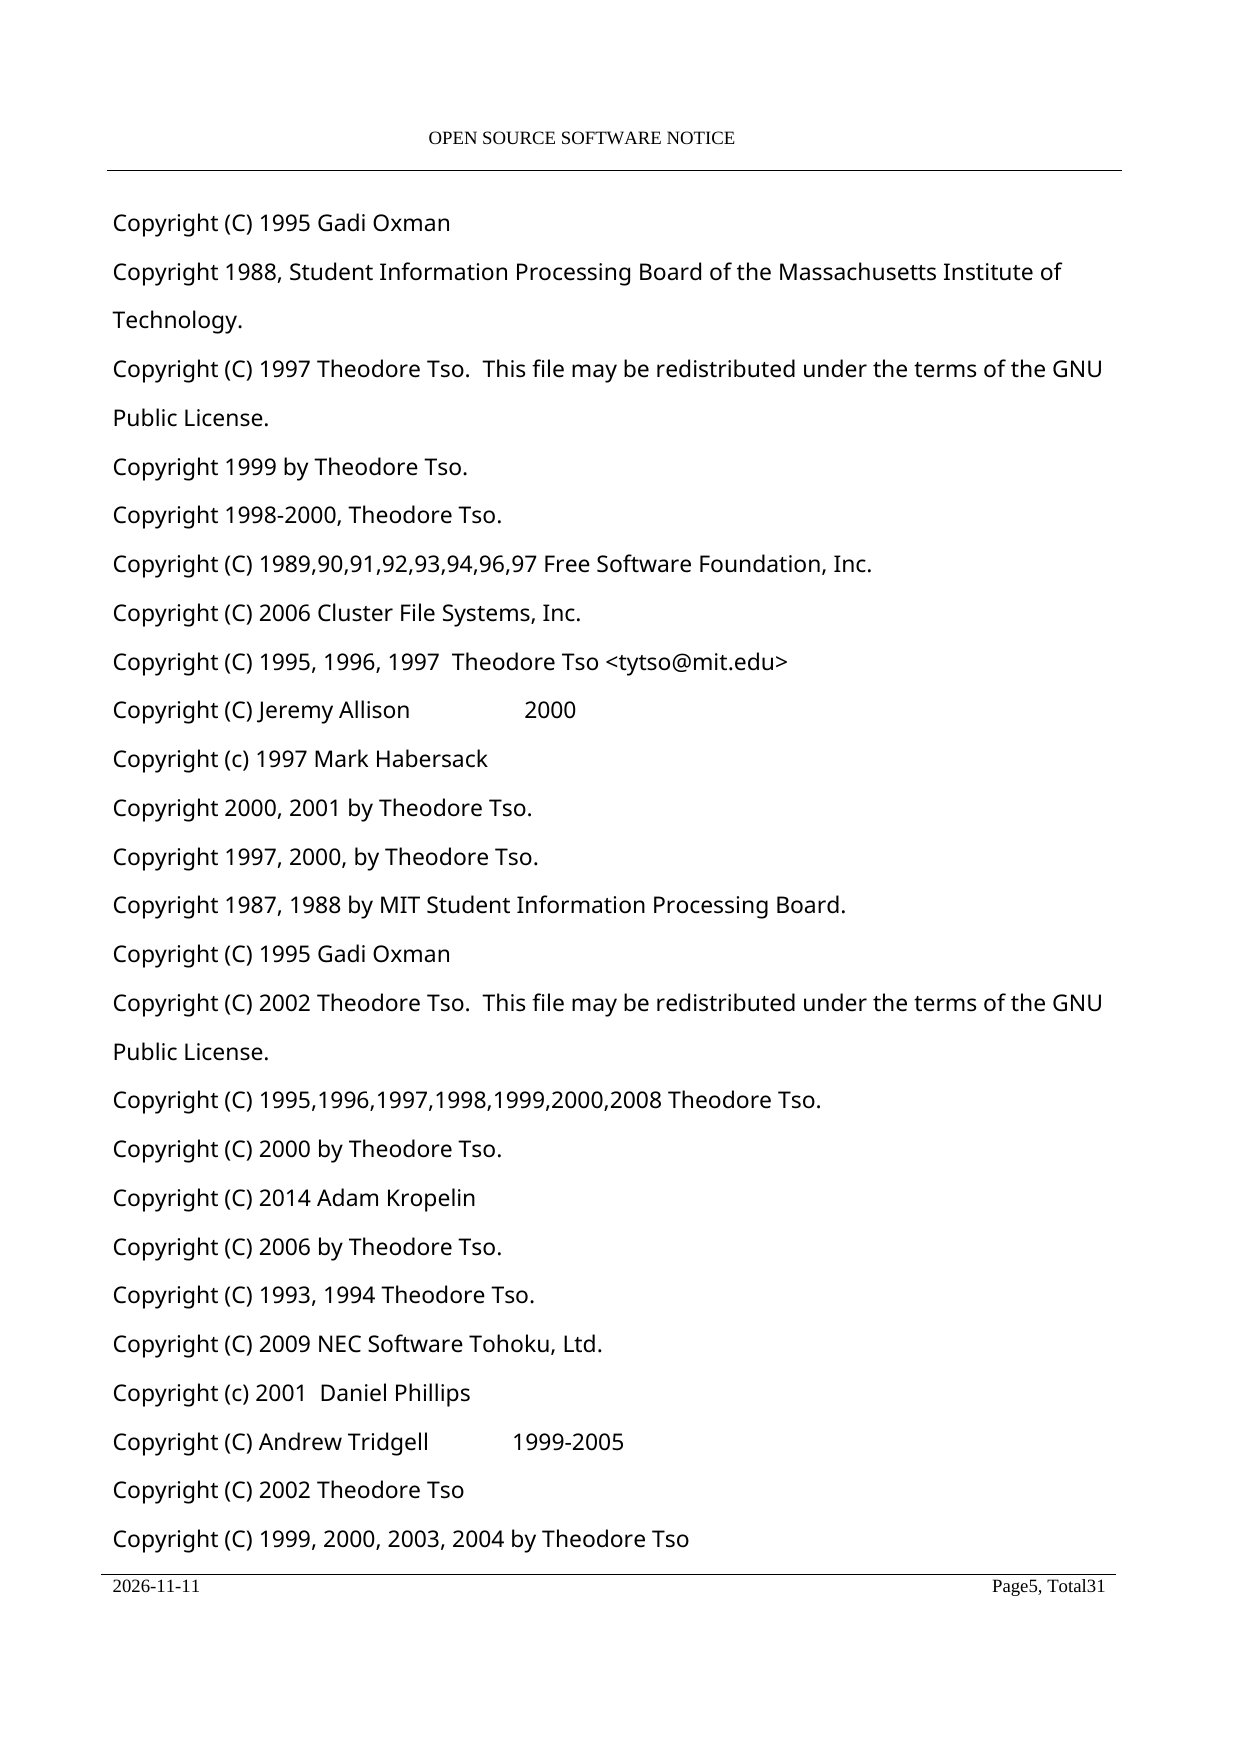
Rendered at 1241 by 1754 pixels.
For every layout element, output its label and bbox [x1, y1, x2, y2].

text [112, 206, 1128, 1555]
